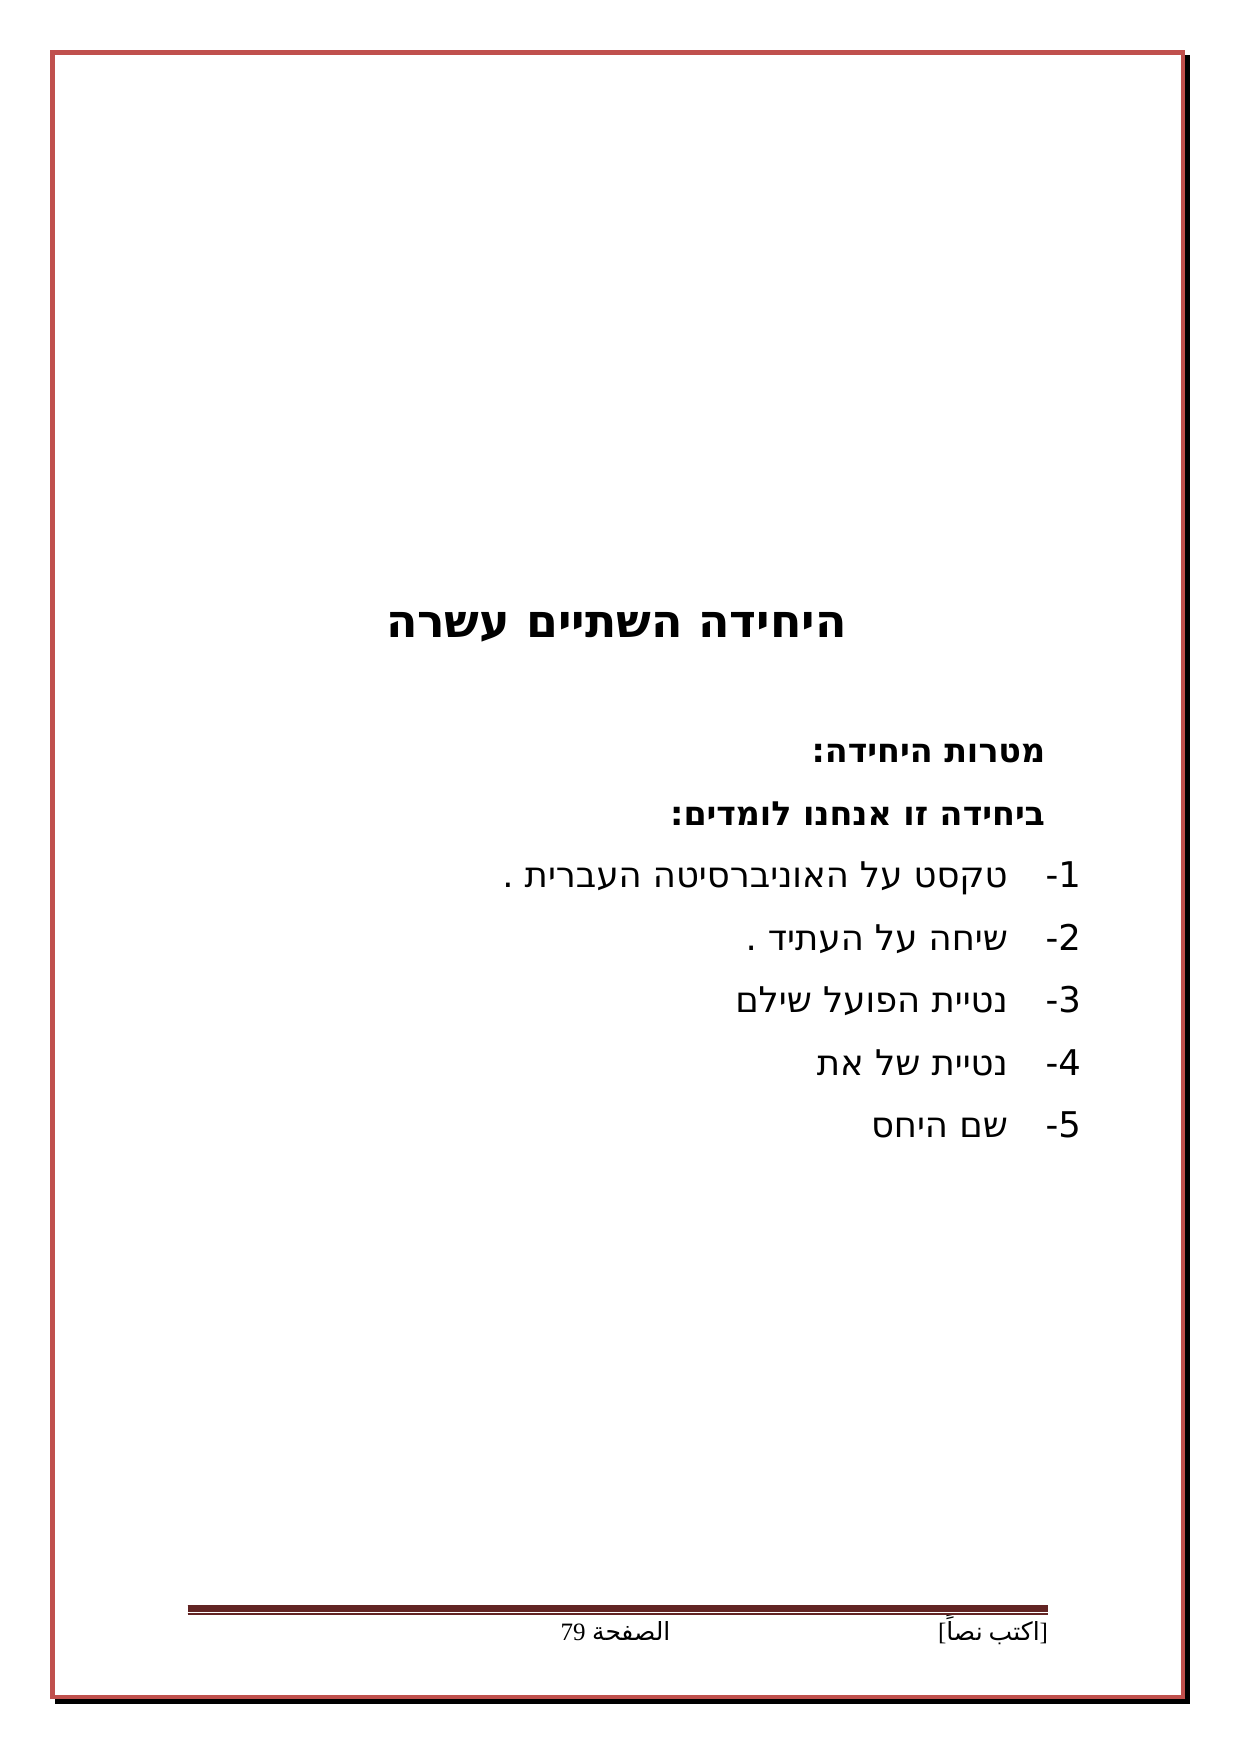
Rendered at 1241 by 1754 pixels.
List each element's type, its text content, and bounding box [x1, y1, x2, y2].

text מטרות היחידה: [187, 712, 1045, 775]
list שם היחס [187, 1087, 1045, 1150]
list טקסט על האוניברסיטה העברית . [187, 837, 1045, 900]
list נטיית של את [187, 1025, 1045, 1087]
text ביחידה זו אנחנו לומדים: [187, 775, 1045, 837]
list נטיית הפועל שילם [187, 962, 1045, 1025]
list שיחה על העתיד . [187, 900, 1045, 962]
text היחידה השתיים עשרה [187, 587, 1045, 650]
